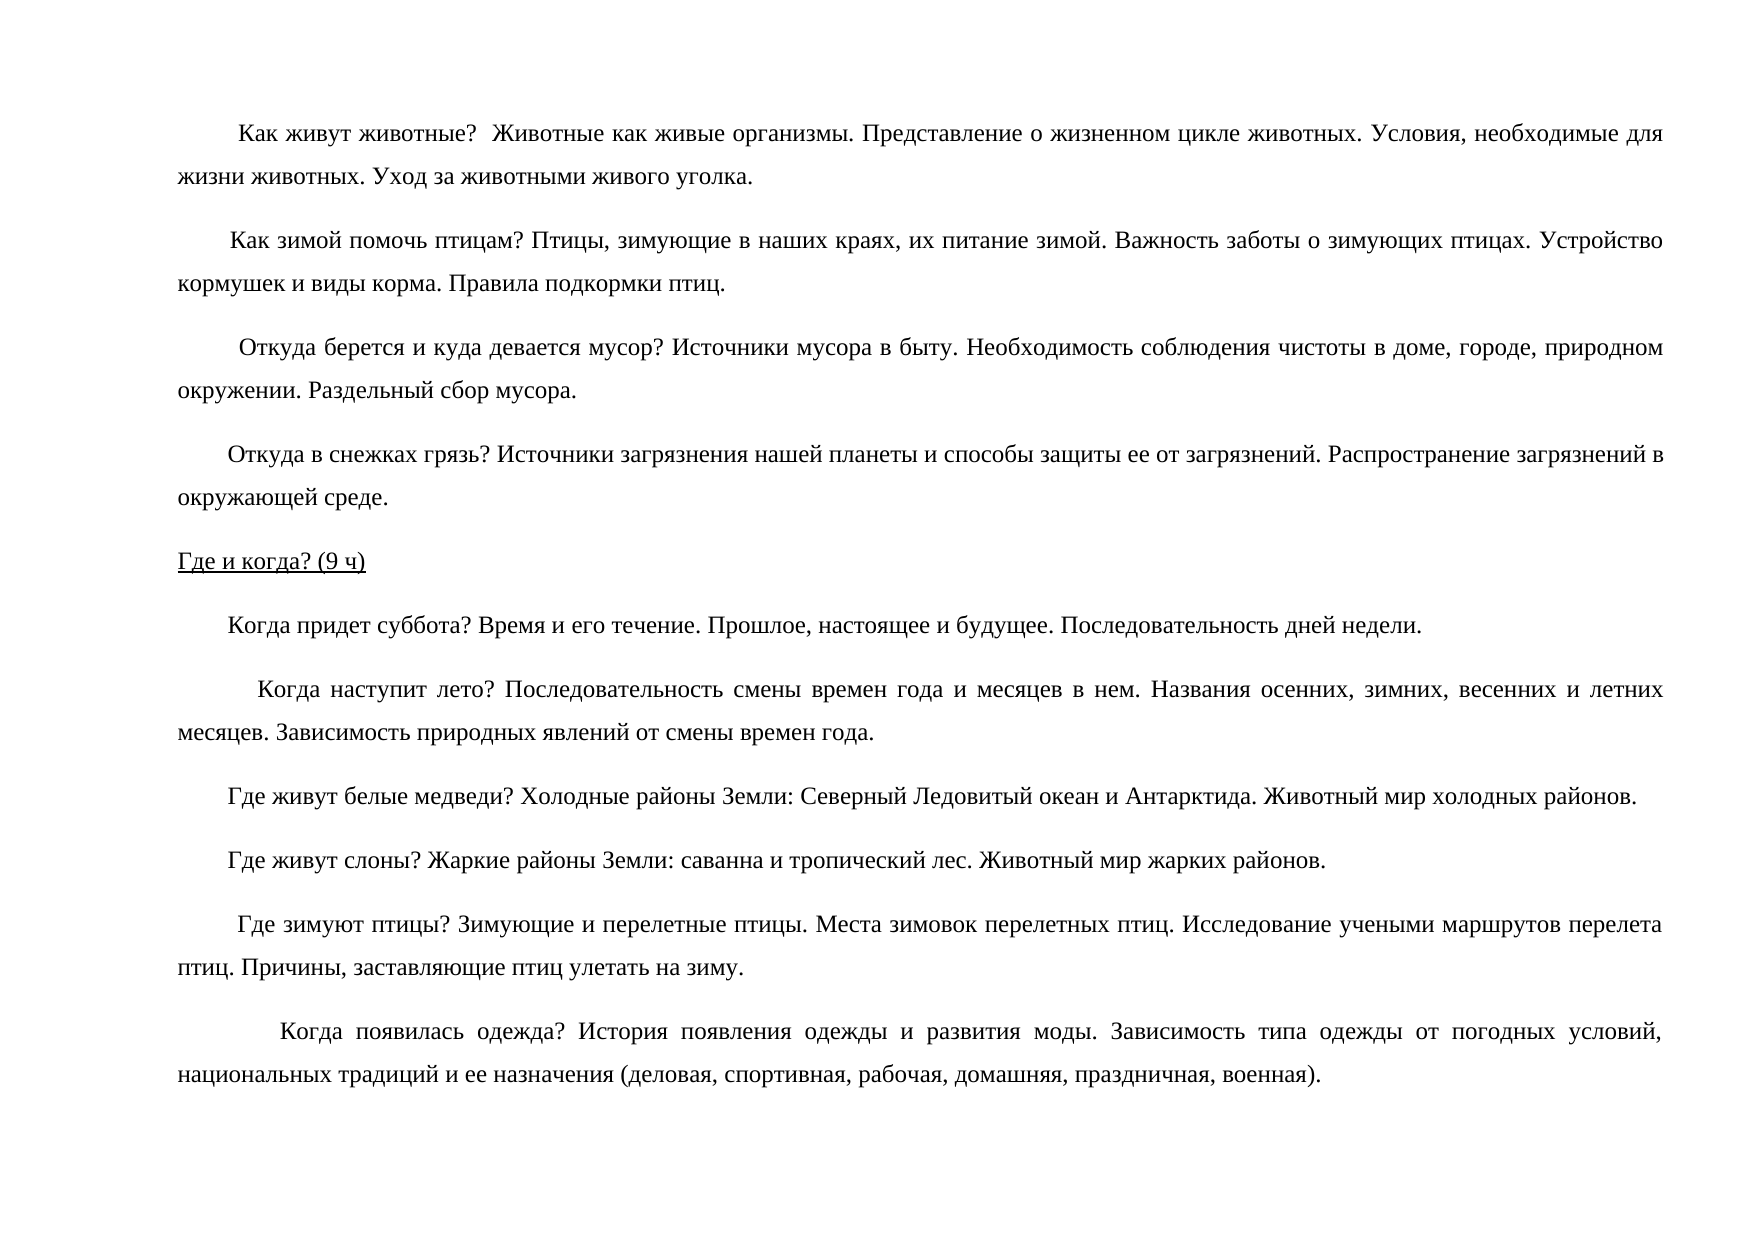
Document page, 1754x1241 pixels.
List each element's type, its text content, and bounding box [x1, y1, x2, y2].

text Где живут слоны? Жаркие районы Земли: саванна и тропический лес. Животный мир жарких районов. [177, 845, 1665, 874]
text Где зимуют птицы? Зимующие и перелетные птицы. Места зимовок перелетных птиц. Исследование учеными маршрутов перелета птиц. Причины, заставляющие птиц улетать на зиму. [177, 909, 1665, 981]
text Когда наступит лето? Последовательность смены времен года и месяцев в нем. Названия осенних, зимних, весенних и летних месяцев. Зависимость природных явлений от смены времен года. [177, 674, 1665, 746]
text Как зимой помочь птицам? Птицы, зимующие в наших краях, их питание зимой. Важность заботы о зимующих птицах. Устройство кормушек и виды корма. Правила подкормки птиц. [177, 225, 1665, 297]
text Где живут белые медведи? Холодные районы Земли: Северный Ледовитый океан и Антарктида. Животный мир холодных районов. [177, 781, 1665, 810]
text Когда появилась одежда? История появления одежды и развития моды. Зависимость типа одежды от погодных условий, национальных традиций и ее назначения (деловая, спортивная, рабочая, домашняя, праздничная, военная). [177, 1016, 1665, 1088]
text Как живут животные? Животные как живые организмы. Представление о жизненном цикле животных. Условия, необходимые для жизни животных. Уход за животными живого уголка. [177, 118, 1665, 190]
text Где и когда? (9 ч) [177, 546, 1665, 575]
text Когда придет суббота? Время и его течение. Прошлое, настоящее и будущее. Последовательность дней недели. [177, 610, 1665, 639]
text Откуда берется и куда девается мусор? Источники мусора в быту. Необходимость соблюдения чистоты в доме, городе, природном окружении. Раздельный сбор мусора. [177, 332, 1665, 404]
text Откуда в снежках грязь? Источники загрязнения нашей планеты и способы защиты ее от загрязнений. Распространение загрязнений в окружающей среде. [177, 439, 1665, 511]
